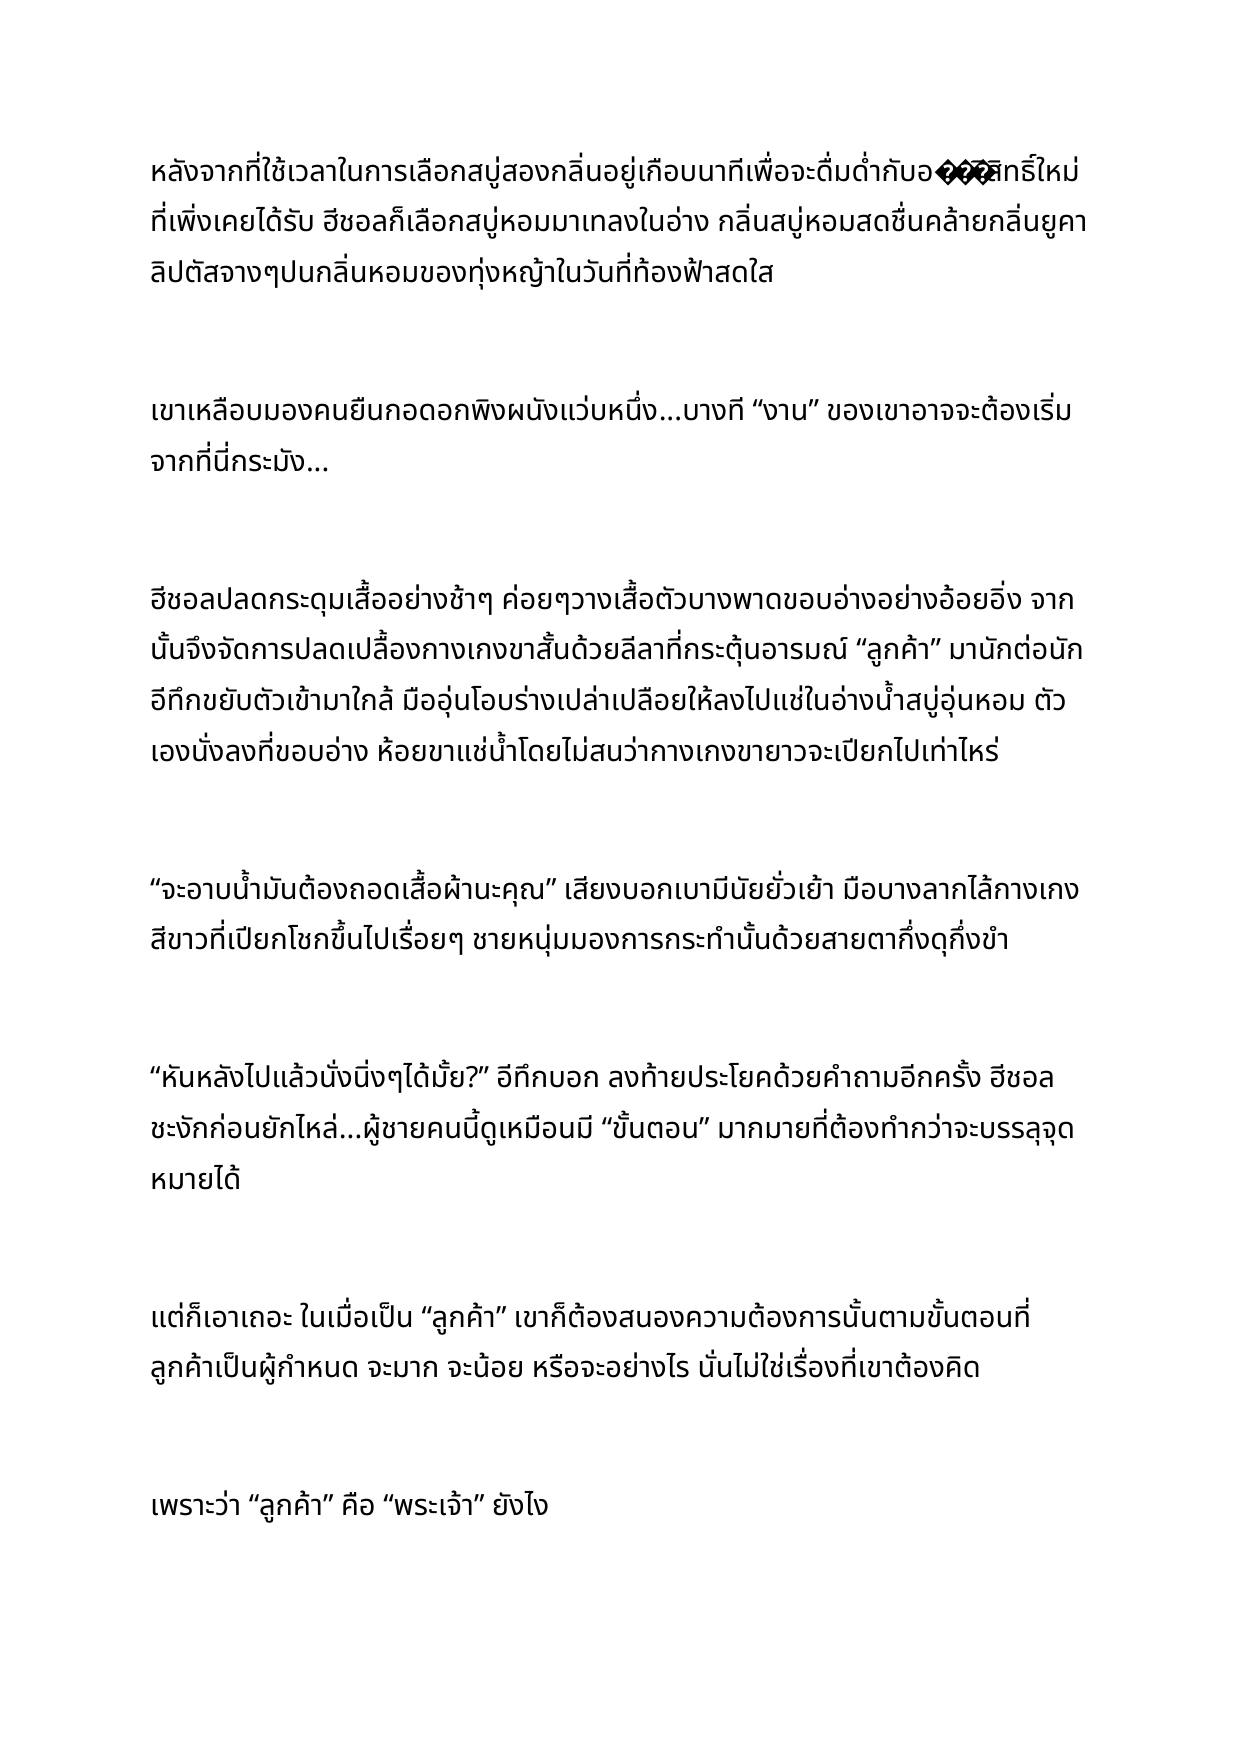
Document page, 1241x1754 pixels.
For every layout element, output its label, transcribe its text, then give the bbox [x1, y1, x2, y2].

text หลังจากที่ใช้เวลาในการเลือกสบู่สองกลิ่นอยู่เกือบนาทีเพื่อจะดื่มด่ำกับอ���ิสิทธิ์ใหม่ที่เพิ่งเคยได้รับ ฮีชอลก็เลือกสบู่หอมมาเทลงในอ่าง กลิ่นสบู่หอมสดชื่นคล้ายกลิ่นยูคาลิปตัสจางๆปนกลิ่นหอมของทุ่งหญ้าในวันที่ท้องฟ้าสดใส [150, 150, 1090, 295]
text แต่ก็เอาเถอะ ในเมื่อเป็น “ลูกค้า” เขาก็ต้องสนองความต้องการนั้นตามขั้นตอนที่ลูกค้าเป็นผู้กำหนด จะมาก จะน้อย หรือจะอย่างไร นั่นไม่ใช่เรื่องที่เขาต้องคิด [150, 1296, 1090, 1391]
text “หันหลังไปแล้วนั่งนิ่งๆได้มั้ย?” อีทึกบอก ลงท้ายประโยคด้วยคำถามอีกครั้ง ฮีชอลชะงักก่อนยักไหล่...ผู้ชายคนนี้ดูเหมือนมี “ขั้นตอน” มากมายที่ต้องทำกว่าจะบรรลุจุดหมายได้ [150, 1057, 1090, 1202]
text ฮีชอลปลดกระดุมเสื้ออย่างช้าๆ ค่อยๆวางเสื้อตัวบางพาดขอบอ่างอย่างอ้อยอิ่ง จากนั้นจึงจัดการปลดเปลื้องกางเกงขาสั้นด้วยลีลาที่กระตุ้นอารมณ์ “ลูกค้า” มานักต่อนัก อีทึกขยับตัวเข้ามาใกล้ มืออุ่นโอบร่างเปล่าเปลือยให้ลงไปแช่ในอ่างน้ำสบู่อุ่นหอม ตัวเองนั่งลงที่ขอบอ่าง ห้อยขาแช่น้ำโดยไม่สนว่ากางเกงขายาวจะเปียกไปเท่าไหร่ [150, 578, 1090, 774]
text เพราะว่า “ลูกค้า” คือ “พระเจ้า” ยังไง [150, 1485, 1090, 1529]
text เขาเหลือบมองคนยืนกอดอกพิงผนังแว่บหนึ่ง...บางที “งาน” ของเขาอาจจะต้องเริ่มจากที่นี่กระมัง... [150, 389, 1090, 484]
text “จะอาบน้ำมันต้องถอดเสื้อผ้านะคุณ” เสียงบอกเบามีนัยยั่วเย้า มือบางลากไล้กางเกงสีขาวที่เปียกโชกขึ้นไปเรื่อยๆ ชายหนุ่มมองการกระทำนั้นด้วยสายตากึ่งดุกึ่งขำ [150, 868, 1090, 963]
